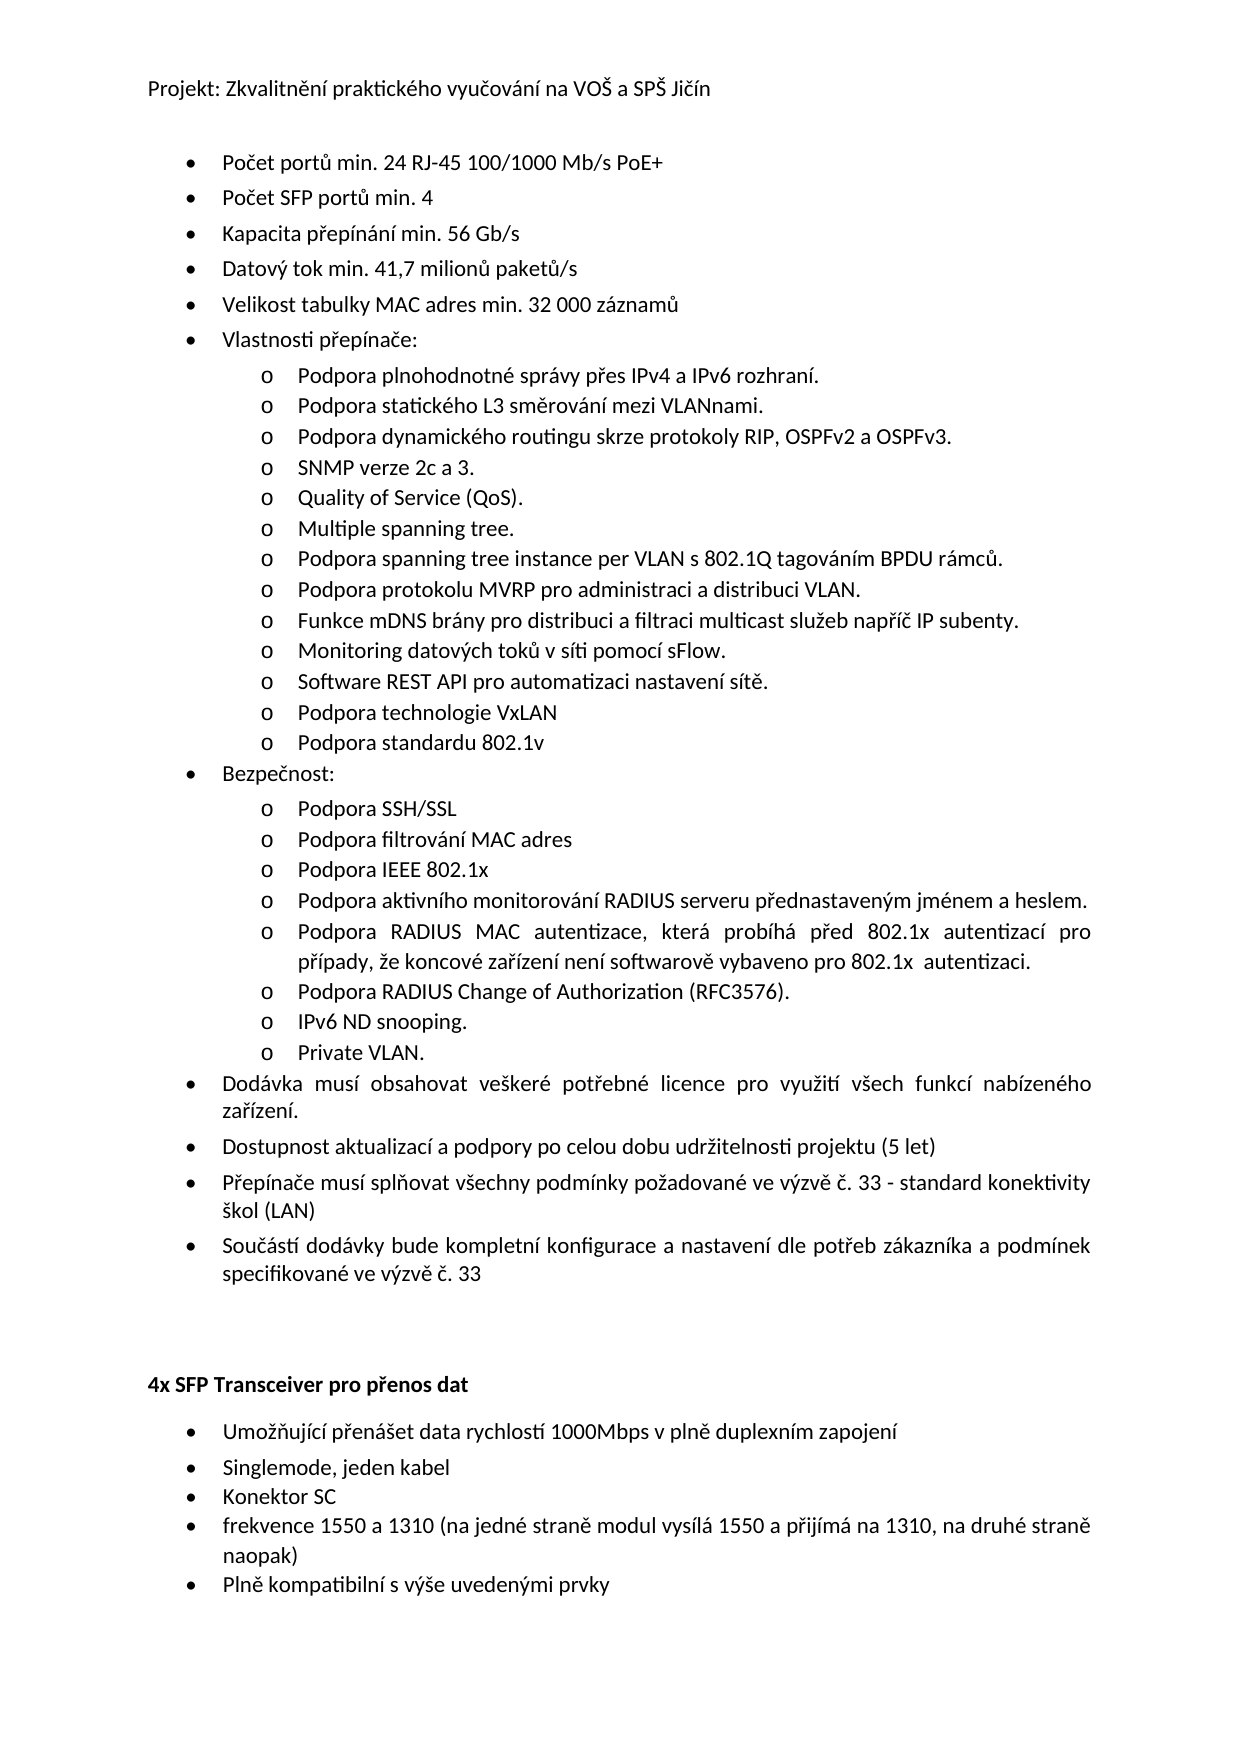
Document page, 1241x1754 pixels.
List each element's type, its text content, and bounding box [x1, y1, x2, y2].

list SNMP verze 2c a 3. [260, 453, 1093, 482]
list Podpora RADIUS MAC autentizace, která probíhá před 802.1x autentizací pro případy, že koncové zařízení není softwarově vybaveno pro 802.1x autentizaci. [260, 917, 1093, 975]
list Dostupnost aktualizací a podpory po celou dobu udržitelnosti projektu (5 let) [185, 1132, 1093, 1160]
list Podpora dynamického routingu skrze protokoly RIP, OSPFv2 a OSPFv3. [260, 422, 1093, 451]
list Podpora filtrování MAC adres [260, 825, 1093, 854]
list Plně kompatibilní s výše uvedenými prvky [185, 1570, 1093, 1598]
list Dodávka musí obsahovat veškeré potřebné licence pro využití všech funkcí nabízeného zařízení. [185, 1069, 1093, 1125]
list Kapacita přepínání min. 56 Gb/s [185, 219, 1093, 247]
list Podpora plnohodnotné správy přes IPv4 a IPv6 rozhraní. [260, 361, 1093, 390]
list Podpora RADIUS Change of Authorization (RFC3576). [260, 977, 1093, 1006]
list IPv6 ND snooping. [260, 1007, 1093, 1037]
text 4x SFP Transceiver pro přenos dat [148, 1370, 1093, 1398]
list Podpora SSH/SSL [260, 794, 1093, 823]
list Vlastnosti přepínače: [185, 325, 1093, 353]
list Funkce mDNS brány pro distribuci a filtraci multicast služeb napříč IP subenty. [260, 606, 1093, 635]
list Konektor SC [185, 1482, 1093, 1510]
list Velikost tabulky MAC adres min. 32 000 záznamů [185, 290, 1093, 318]
list Součástí dodávky bude kompletní konfigurace a nastavení dle potřeb zákazníka a podmínek specifikované ve výzvě č. 33 [185, 1231, 1093, 1287]
list Počet portů min. 24 RJ-45 100/1000 Mb/s PoE+ [185, 148, 1093, 176]
list Podpora spanning tree instance per VLAN s 802.1Q tagováním BPDU rámců. [260, 544, 1093, 574]
list Podpora IEEE 802.1x [260, 856, 1093, 885]
list Singlemode, jeden kabel [185, 1453, 1093, 1481]
list Podpora standardu 802.1v [260, 728, 1093, 757]
list Multiple spanning tree. [260, 514, 1093, 543]
list Podpora statického L3 směrování mezi VLANnami. [260, 391, 1093, 421]
list Umožňující přenášet data rychlostí 1000Mbps v plně duplexním zapojení [185, 1417, 1093, 1445]
list Monitoring datových toků v síti pomocí sFlow. [260, 636, 1093, 666]
list Software REST API pro automatizaci nastavení sítě. [260, 667, 1093, 696]
list Počet SFP portů min. 4 [185, 183, 1093, 211]
list frekvence 1550 a 1310 (na jedné straně modul vysílá 1550 a přijímá na 1310, na druhé straně naopak) [185, 1511, 1093, 1569]
list Podpora aktivního monitorování RADIUS serveru přednastaveným jménem a heslem. [260, 886, 1093, 915]
list Private VLAN. [260, 1038, 1093, 1067]
list Bezpečnost: [185, 759, 1093, 787]
list Podpora protokolu MVRP pro administraci a distribuci VLAN. [260, 575, 1093, 604]
list Datový tok min. 41,7 milionů paketů/s [185, 254, 1093, 282]
list Podpora technologie VxLAN [260, 698, 1093, 727]
list Quality of Service (QoS). [260, 483, 1093, 512]
list Přepínače musí splňovat všechny podmínky požadované ve výzvě č. 33 - standard konektivity škol (LAN) [185, 1168, 1093, 1224]
